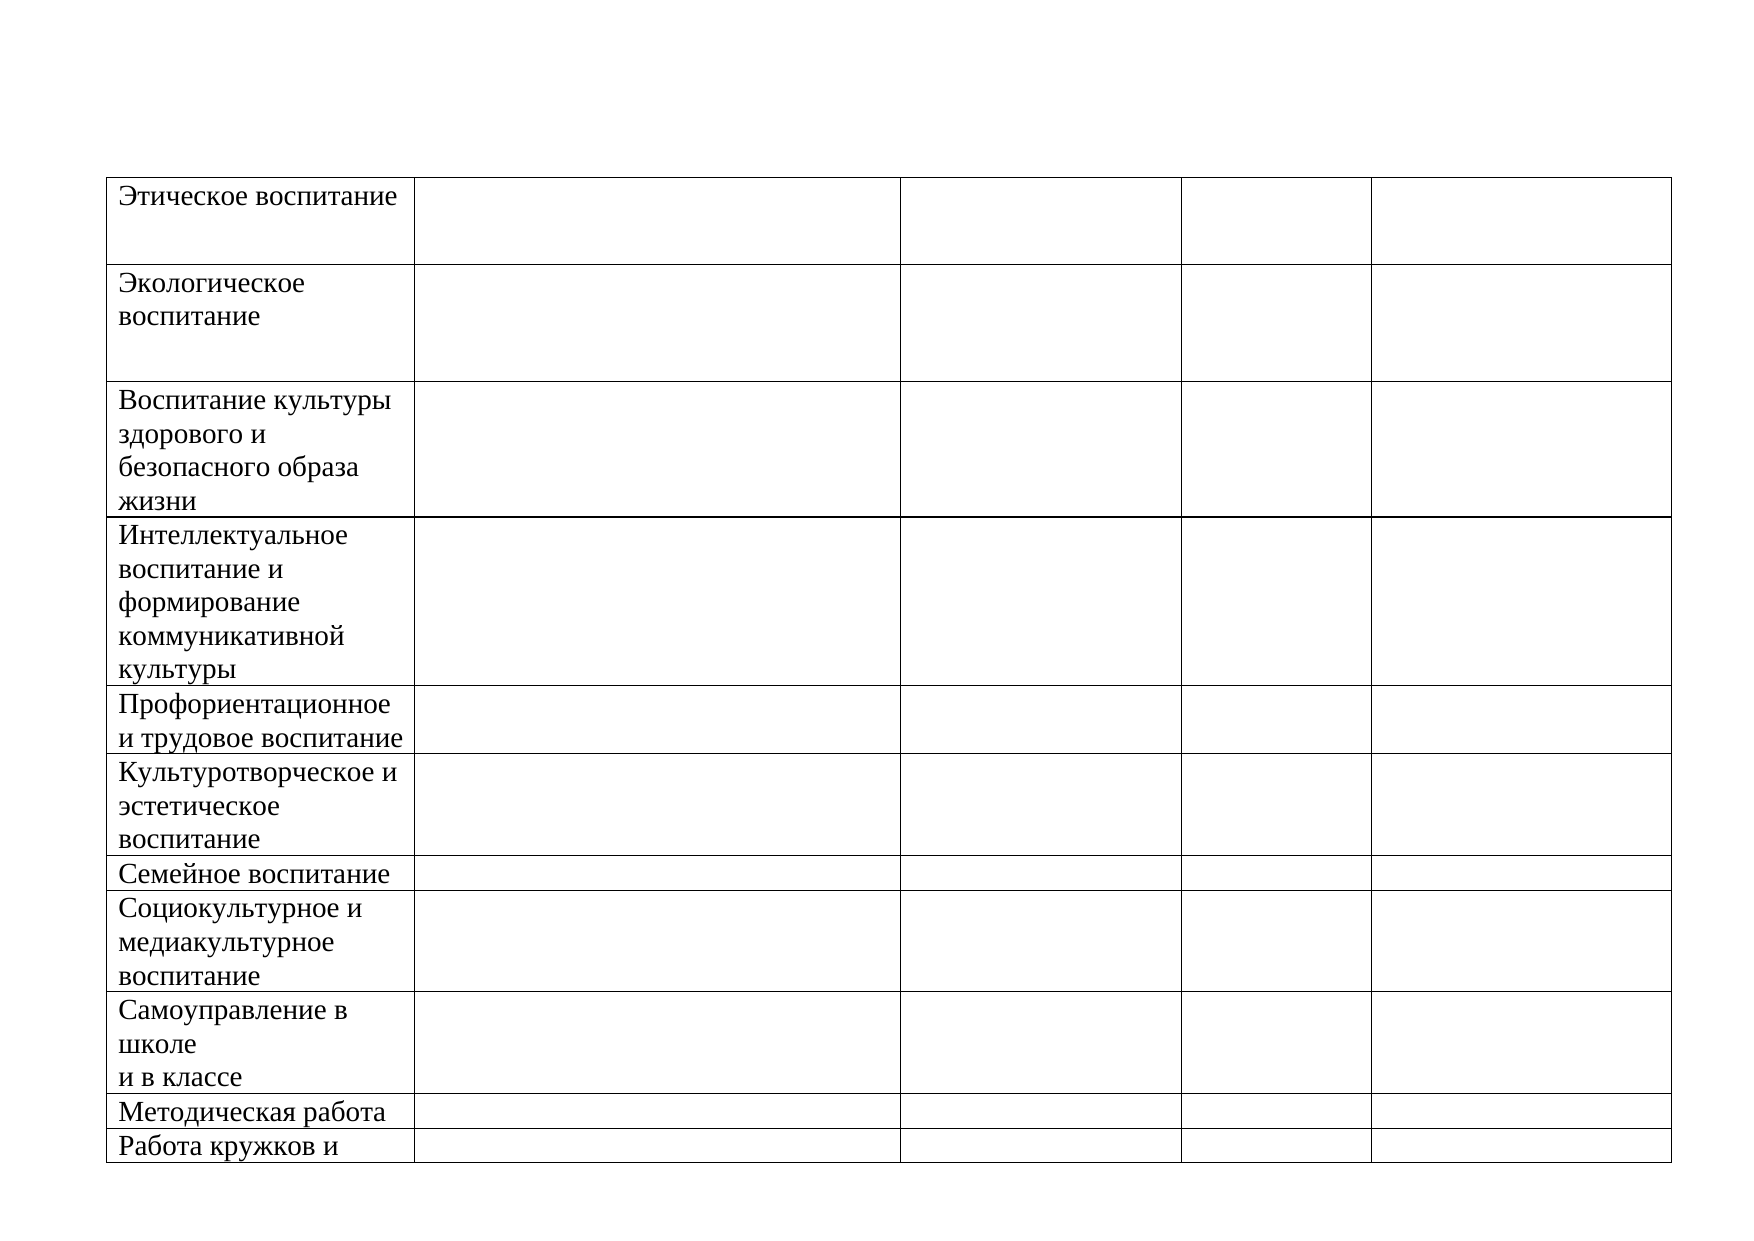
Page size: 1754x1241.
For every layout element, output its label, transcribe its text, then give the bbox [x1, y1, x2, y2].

table_cell [901, 265, 1181, 381]
table_cell [1182, 1129, 1371, 1162]
table_cell Социокультурное и медиакультурное воспитание [107, 891, 414, 991]
table_cell [1182, 856, 1371, 889]
table_cell Культуротворческое и эстетическое воспитание [107, 754, 414, 855]
table_cell Профориентационное и трудовое воспитание [107, 686, 414, 753]
table_cell [1372, 382, 1671, 516]
table_cell [901, 992, 1181, 1093]
table_cell [1182, 891, 1371, 991]
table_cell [107, 1129, 414, 1162]
table_cell [1372, 1094, 1671, 1127]
table_cell [901, 178, 1181, 264]
table_cell Методическая работа [107, 1094, 414, 1127]
table_cell [1372, 856, 1671, 889]
table_cell [415, 686, 900, 753]
table_cell [1182, 1094, 1371, 1127]
table_cell [901, 686, 1181, 753]
table_cell [901, 891, 1181, 991]
table_cell [415, 518, 900, 685]
table_cell [1372, 178, 1671, 264]
table_cell [415, 178, 900, 264]
table_cell Экологическое воспитание [107, 265, 414, 381]
table_cell [1182, 382, 1371, 516]
table_cell [415, 992, 900, 1093]
table_cell [1372, 891, 1671, 991]
table_cell [1372, 754, 1671, 855]
table_cell [901, 382, 1181, 516]
table_cell [1182, 178, 1371, 264]
table_cell Интеллектуальное воспитание и формирование коммуникативной культуры [107, 518, 414, 685]
table_cell [901, 856, 1181, 889]
table_cell [1182, 265, 1371, 381]
table_cell [901, 1094, 1181, 1127]
table_cell [1372, 992, 1671, 1093]
table_cell Этическое воспитание [107, 178, 414, 264]
table_cell [1372, 1129, 1671, 1162]
table_cell Семейное воспитание [107, 856, 414, 889]
table_cell [415, 382, 900, 516]
table_cell [1182, 992, 1371, 1093]
table_cell [1182, 518, 1371, 685]
table_cell [901, 518, 1181, 685]
table_cell [901, 1129, 1181, 1162]
table_cell [415, 856, 900, 889]
table_cell [901, 754, 1181, 855]
table_cell [415, 1094, 900, 1127]
table_cell Воспитание культуры здорового и безопасного образа жизни [107, 382, 414, 516]
table_cell Самоуправление в школе и в классе [107, 992, 414, 1093]
table_cell [415, 891, 900, 991]
table_cell [1372, 518, 1671, 685]
table_cell [415, 754, 900, 855]
table_cell [415, 265, 900, 381]
table_cell [415, 1129, 900, 1162]
table_cell [1182, 686, 1371, 753]
table_cell [1182, 754, 1371, 855]
table_cell [1372, 686, 1671, 753]
table_cell [1372, 265, 1671, 381]
